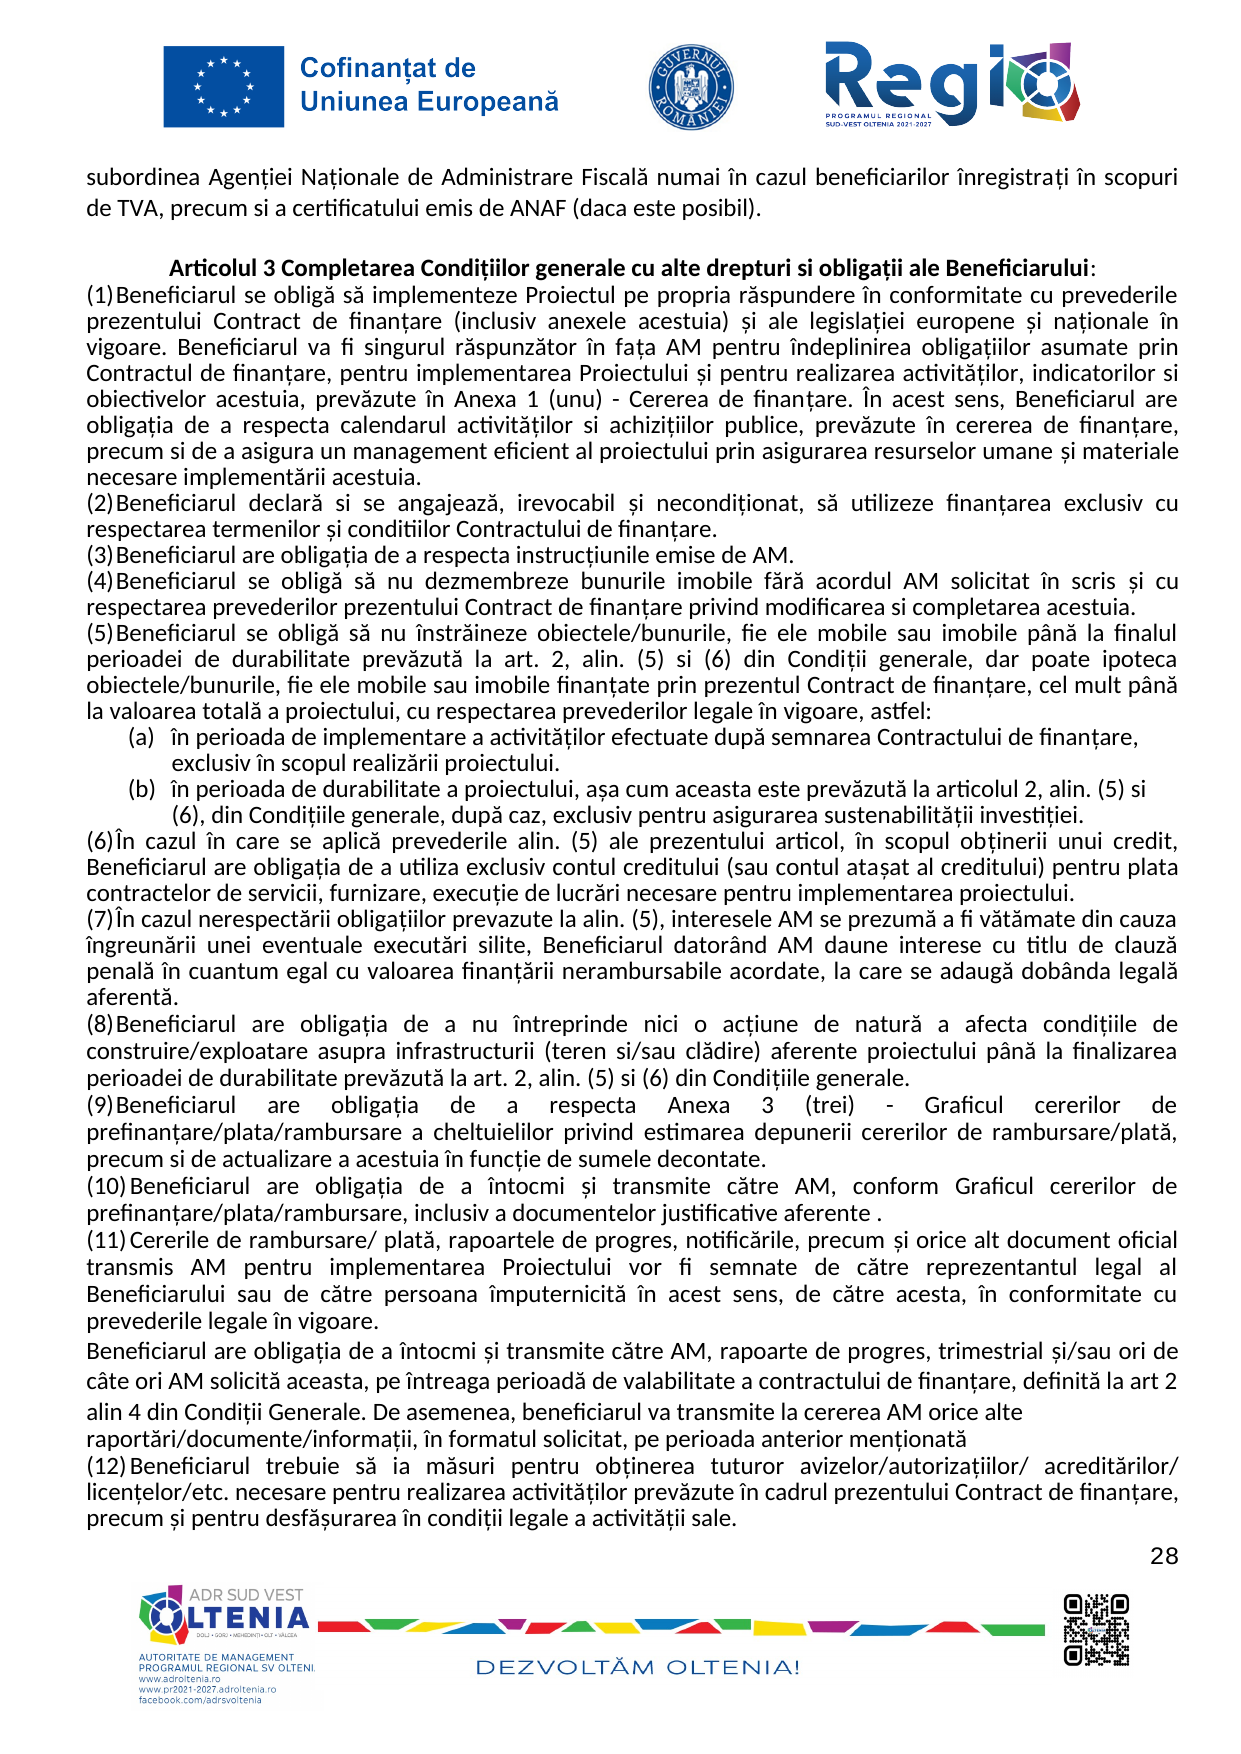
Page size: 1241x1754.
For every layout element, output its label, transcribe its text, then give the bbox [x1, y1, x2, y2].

list în perioada de implementare a activităţilor efectuate după semnarea Contractului de finanţare, exclusiv în scopul realizării proiectului. [128, 724, 1179, 777]
picture [823, 40, 1082, 129]
list Beneficiarul trebuie să ia măsuri pentru obţinerea tuturor avizelor/autorizaţiilor/ acreditărilor/ licenţelor/etc. necesare pentru realizarea activităţilor prevăzute în cadrul prezentului Contract de finanţare, precum şi pentru desfăşurarea în condiţii legale a activităţii sale. [86, 1453, 1179, 1531]
picture [158, 42, 561, 131]
list Beneficiarul are obligaţia de a respecta Anexa 3 (trei) - Graficul cererilor de prefinanţare/plata/rambursare a cheltuielilor privind estimarea depunerii cererilor de rambursare/plată, precum si de actualizare a acestuia în funcţie de sumele decontate. [86, 1092, 1179, 1173]
text Beneficiarul are obligaţia de a întocmi şi transmite către AM, rapoarte de progres, trimestrial şi/sau ori de câte ori AM solicită aceasta, pe întreaga perioadă de valabilitate a contractului de finanțare, definită la art 2 alin 4 din Condiții Generale. De asemenea, beneficiarul va transmite la cererea AM orice alte [86, 1335, 1179, 1426]
text Articolul 3 Completarea Condiţiilor generale cu alte drepturi si obligaţii ale Beneficiarului: [86, 252, 1179, 282]
picture [131, 1582, 1134, 1711]
list în perioada de durabilitate a proiectului, aşa cum aceasta este prevăzută la articolul 2, alin. (5) si (6), din Condiţiile generale, după caz, exclusiv pentru asigurarea sustenabilităţii investiţiei. [128, 777, 1179, 829]
list Beneficiarul se obligă să nu înstrăineze obiectele/bunurile, fie ele mobile sau imobile până la finalul perioadei de durabilitate prevăzută la art. 2, alin. (5) si (6) din Condiţii generale, dar poate ipoteca obiectele/bunurile, fie ele mobile sau imobile finanţate prin prezentul Contract de finanţare, cel mult până la valoarea totală a proiectului, cu respectarea prevederilor legale în vigoare, astfel: [86, 620, 1179, 724]
list Beneficiarul are obligaţia de a nu întreprinde nici o acţiune de natură a afecta condiţiile de construire/exploatare asupra infrastructurii (teren si/sau clădire) aferente proiectului până la finalizarea perioadei de durabilitate prevăzută la art. 2, alin. (5) si (6) din Condiţiile generale. [86, 1011, 1179, 1092]
list Beneficiarul se obligă să implementeze Proiectul pe propria răspundere în conformitate cu prevederile prezentului Contract de finanţare (inclusiv anexele acestuia) şi ale legislaţiei europene şi naţionale în vigoare. Beneficiarul va fi singurul răspunzător în faţa AM pentru îndeplinirea obligaţiilor asumate prin Contractul de finanţare, pentru implementarea Proiectului şi pentru realizarea activităţilor, indicatorilor si obiectivelor acestuia, prevăzute în Anexa 1 (unu) - Cererea de finanţare. În acest sens, Beneficiarul are obligaţia de a respecta calendarul activităţilor si achiziţiilor publice, prevăzute în cererea de finanţare, precum si de a asigura un management eficient al proiectului prin asigurarea resurselor umane şi materiale necesare implementării acestuia. [86, 282, 1179, 491]
list Cererile de rambursare/ plată, rapoartele de progres, notificările, precum şi orice alt document oficial transmis AM pentru implementarea Proiectului vor fi semnate de către reprezentantul legal al Beneficiarului sau de către persoana împuternicită în acest sens, de către acesta, în conformitate cu prevederile legale în vigoare. [86, 1227, 1179, 1335]
list În cazul în care se aplică prevederile alin. (5) ale prezentului articol, în scopul obţinerii unui credit, Beneficiarul are obligaţia de a utiliza exclusiv contul creditului (sau contul ataşat al creditului) pentru plata contractelor de servicii, furnizare, execuţie de lucrări necesare pentru implementarea proiectului. [86, 829, 1179, 907]
list În cazul nerespectării obligaţiilor prevazute la alin. (5), interesele AM se prezumă a fi vătămate din cauza îngreunării unei eventuale executări silite, Beneficiarul datorând AM daune interese cu titlu de clauză penală în cuantum egal cu valoarea finanţării nerambursabile acordate, la care se adaugă dobânda legală aferentă. [86, 907, 1179, 1011]
picture [645, 42, 739, 132]
list Beneficiarul are obligaţia de a respecta instrucţiunile emise de AM. [86, 543, 1179, 568]
list Beneficiarul are obligaţia de a întocmi şi transmite către AM, conform Graficul cererilor de prefinanţare/plata/rambursare, inclusiv a documentelor justificative aferente . [86, 1173, 1179, 1227]
text raportări/documente/informații, în formatul solicitat, pe perioada anterior menționată [86, 1426, 1179, 1453]
list Beneficiarul declară si se angajează, irevocabil şi necondiţionat, să utilizeze finanţarea exclusiv cu respectarea termenilor şi conditiilor Contractului de finanţare. [86, 491, 1179, 543]
list Beneficiarul se obligă să nu dezmembreze bunurile imobile fără acordul AM solicitat în scris şi cu respectarea prevederilor prezentului Contract de finanţare privind modificarea si completarea acestuia. [86, 568, 1179, 620]
